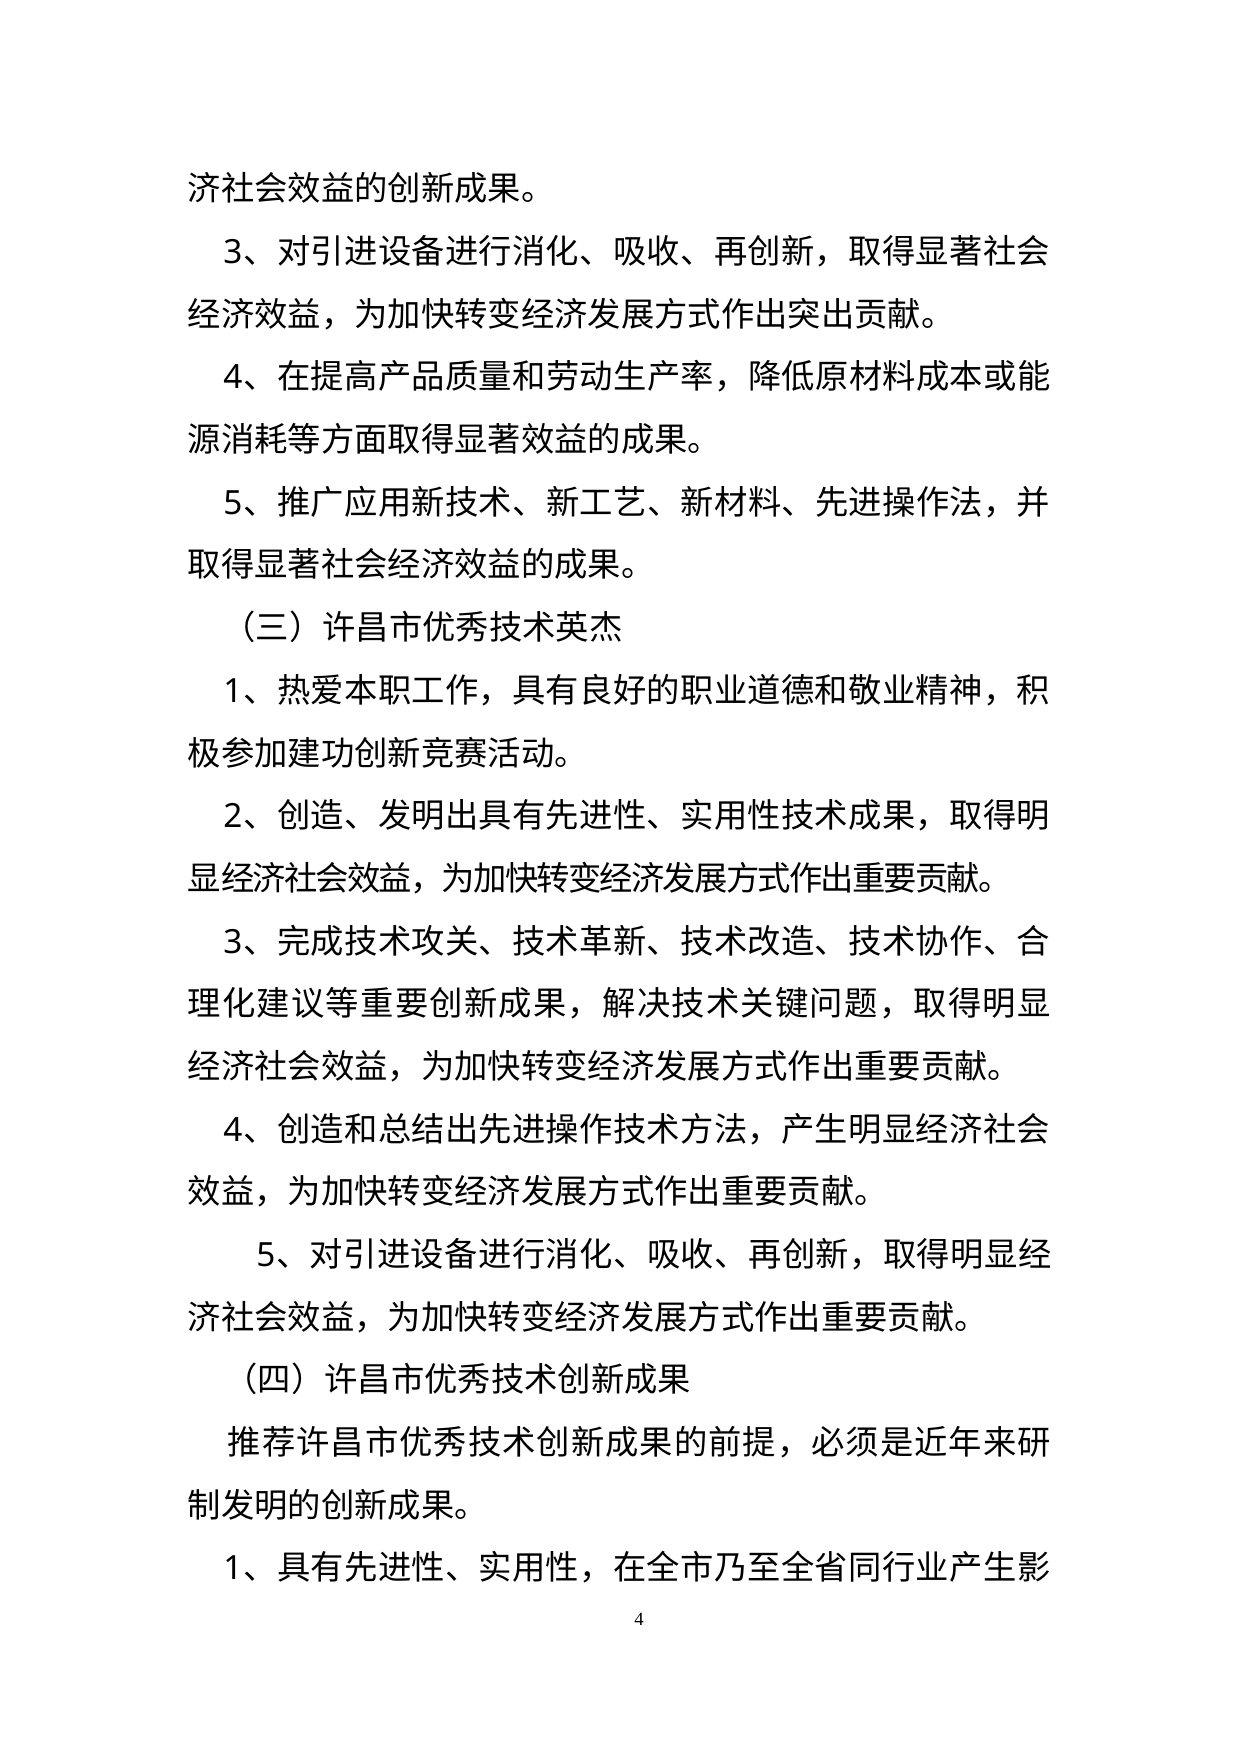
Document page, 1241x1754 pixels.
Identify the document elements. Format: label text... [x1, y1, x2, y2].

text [187, 1541, 1053, 1589]
text 1、热爱本职工作，具有良好的职业道德和敬业精神，积极参加建功创新竞赛活动。 [187, 663, 1053, 774]
text 5、对引进设备进行消化、吸收、再创新，取得明显经济社会效益，为加快转变经济发展方式作出重要贡献。 [187, 1228, 1053, 1339]
text （三）许昌市优秀技术英杰 [187, 601, 1053, 649]
text 2、创造、发明出具有先进性、实用性技术成果，取得明显经济社会效益，为加快转变经济发展方式作出重要贡献。 [187, 789, 1053, 900]
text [187, 162, 1053, 210]
text 推荐许昌市优秀技术创新成果的前提，必须是近年来研制发明的创新成果。 [187, 1416, 1053, 1527]
text 3、对引进设备进行消化、吸收、再创新，取得显著社会经济效益，为加快转变经济发展方式作出突出贡献。 [187, 224, 1053, 336]
text 4、创造和总结出先进操作技术方法，产生明显经济社会效益，为加快转变经济发展方式作出重要贡献。 [187, 1102, 1053, 1213]
text （四）许昌市优秀技术创新成果 [187, 1353, 1053, 1401]
text 3、完成技术攻关、技术革新、技术改造、技术协作、合理化建议等重要创新成果，解决技术关键问题，取得明显经济社会效益，为加快转变经济发展方式作出重要贡献。 [187, 914, 1053, 1088]
text 5、推广应用新技术、新工艺、新材料、先进操作法，并取得显著社会经济效益的成果。 [187, 475, 1053, 586]
text 4、在提高产品质量和劳动生产率，降低原材料成本或能源消耗等方面取得显著效益的成果。 [187, 350, 1053, 461]
